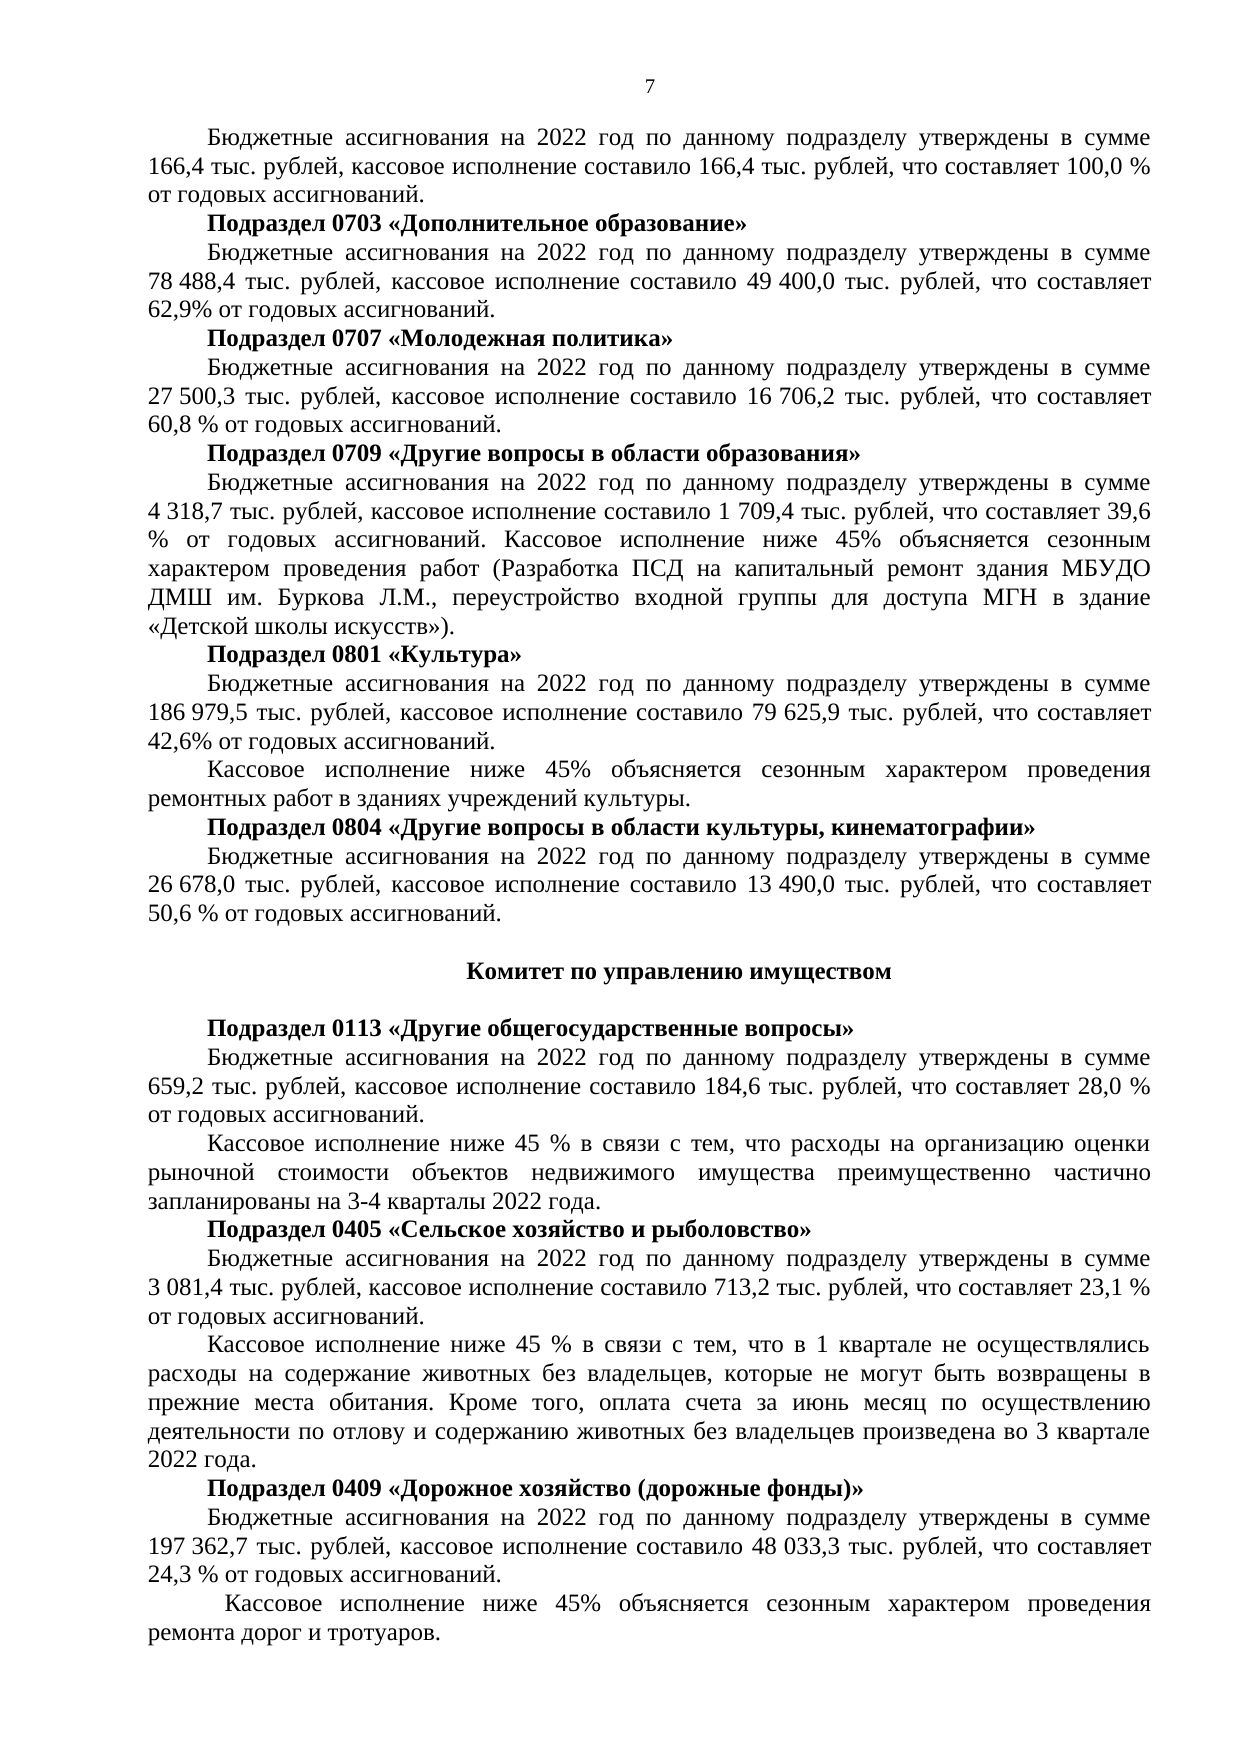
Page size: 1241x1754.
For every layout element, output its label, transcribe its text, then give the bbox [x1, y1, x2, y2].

text Кассовое исполнение ниже 45 % в связи с тем, что расходы на организацию оценки рыночной стоимости объектов недвижимого имущества преимущественно частично запланированы на 3-4 кварталы 2022 года. [148, 1128, 1152, 1214]
text Бюджетные ассигнования на 2022 год по данному подразделу утверждены в сумме 27 500,3 тыс. рублей, кассовое исполнение составило 16 706,2 тыс. рублей, что составляет 60,8 % от годовых ассигнований. [148, 352, 1152, 438]
text Подраздел 0804 «Другие вопросы в области культуры, кинематографии» [148, 812, 1152, 841]
text Комитет по управлению имуществом [148, 956, 1152, 984]
text Подраздел 0801 «Культура» [148, 639, 1152, 668]
text Подраздел 0707 «Молодежная политика» [148, 323, 1152, 352]
text Подраздел 0405 «Сельское хозяйство и рыболовство» [148, 1214, 1152, 1243]
text Подраздел 0113 «Другие общегосударственные вопросы» [148, 1013, 1152, 1042]
text Подраздел 0709 «Другие вопросы в области образования» [148, 438, 1152, 467]
text Бюджетные ассигнования на 2022 год по данному подразделу утверждены в сумме 197 362,7 тыс. рублей, кассовое исполнение составило 48 033,3 тыс. рублей, что составляет 24,3 % от годовых ассигнований. [148, 1502, 1152, 1588]
text Бюджетные ассигнования на 2022 год по данному подразделу утверждены в сумме 166,4 тыс. рублей, кассовое исполнение составило 166,4 тыс. рублей, что составляет 100,0 % от годовых ассигнований. [148, 122, 1152, 208]
text Бюджетные ассигнования на 2022 год по данному подразделу утверждены в сумме 659,2 тыс. рублей, кассовое исполнение составило 184,6 тыс. рублей, что составляет 28,0 % от годовых ассигнований. [148, 1042, 1152, 1128]
text Бюджетные ассигнования на 2022 год по данному подразделу утверждены в сумме 3 081,4 тыс. рублей, кассовое исполнение составило 713,2 тыс. рублей, что составляет 23,1 % от годовых ассигнований. [148, 1243, 1152, 1329]
text Бюджетные ассигнования на 2022 год по данному подразделу утверждены в сумме 186 979,5 тыс. рублей, кассовое исполнение составило 79 625,9 тыс. рублей, что составляет 42,6% от годовых ассигнований. [148, 668, 1152, 754]
text Бюджетные ассигнования на 2022 год по данному подразделу утверждены в сумме 26 678,0 тыс. рублей, кассовое исполнение составило 13 490,0 тыс. рублей, что составляет 50,6 % от годовых ассигнований. [148, 841, 1152, 927]
text Подраздел 0409 «Дорожное хозяйство (дорожные фонды)» [148, 1473, 1152, 1502]
text Кассовое исполнение ниже 45% объясняется сезонным характером проведения ремонта дорог и тротуаров. [148, 1588, 1152, 1646]
text Подраздел 0703 «Дополнительное образование» [148, 208, 1152, 237]
text Кассовое исполнение ниже 45 % в связи с тем, что в 1 квартале не осуществлялись расходы на содержание животных без владельцев, которые не могут быть возвращены в прежние места обитания. Кроме того, оплата счета за июнь месяц по осуществлению деятельности по отлову и содержанию животных без владельцев произведена во 3 квартале 2022 года. [148, 1329, 1152, 1473]
text Бюджетные ассигнования на 2022 год по данному подразделу утверждены в сумме 78 488,4 тыс. рублей, кассовое исполнение составило 49 400,0 тыс. рублей, что составляет 62,9% от годовых ассигнований. [148, 237, 1152, 323]
text Бюджетные ассигнования на 2022 год по данному подразделу утверждены в сумме 4 318,7 тыс. рублей, кассовое исполнение составило 1 709,4 тыс. рублей, что составляет 39,6 % от годовых ассигнований. Кассовое исполнение ниже 45% объясняется сезонным характером проведения работ (Разработка ПСД на капитальный ремонт здания МБУДО ДМШ им. Буркова Л.М., переустройство входной группы для доступа МГН в здание «Детской школы искусств»). [148, 467, 1152, 639]
text Кассовое исполнение ниже 45% объясняется сезонным характером проведения ремонтных работ в зданиях учреждений культуры. [148, 754, 1152, 812]
